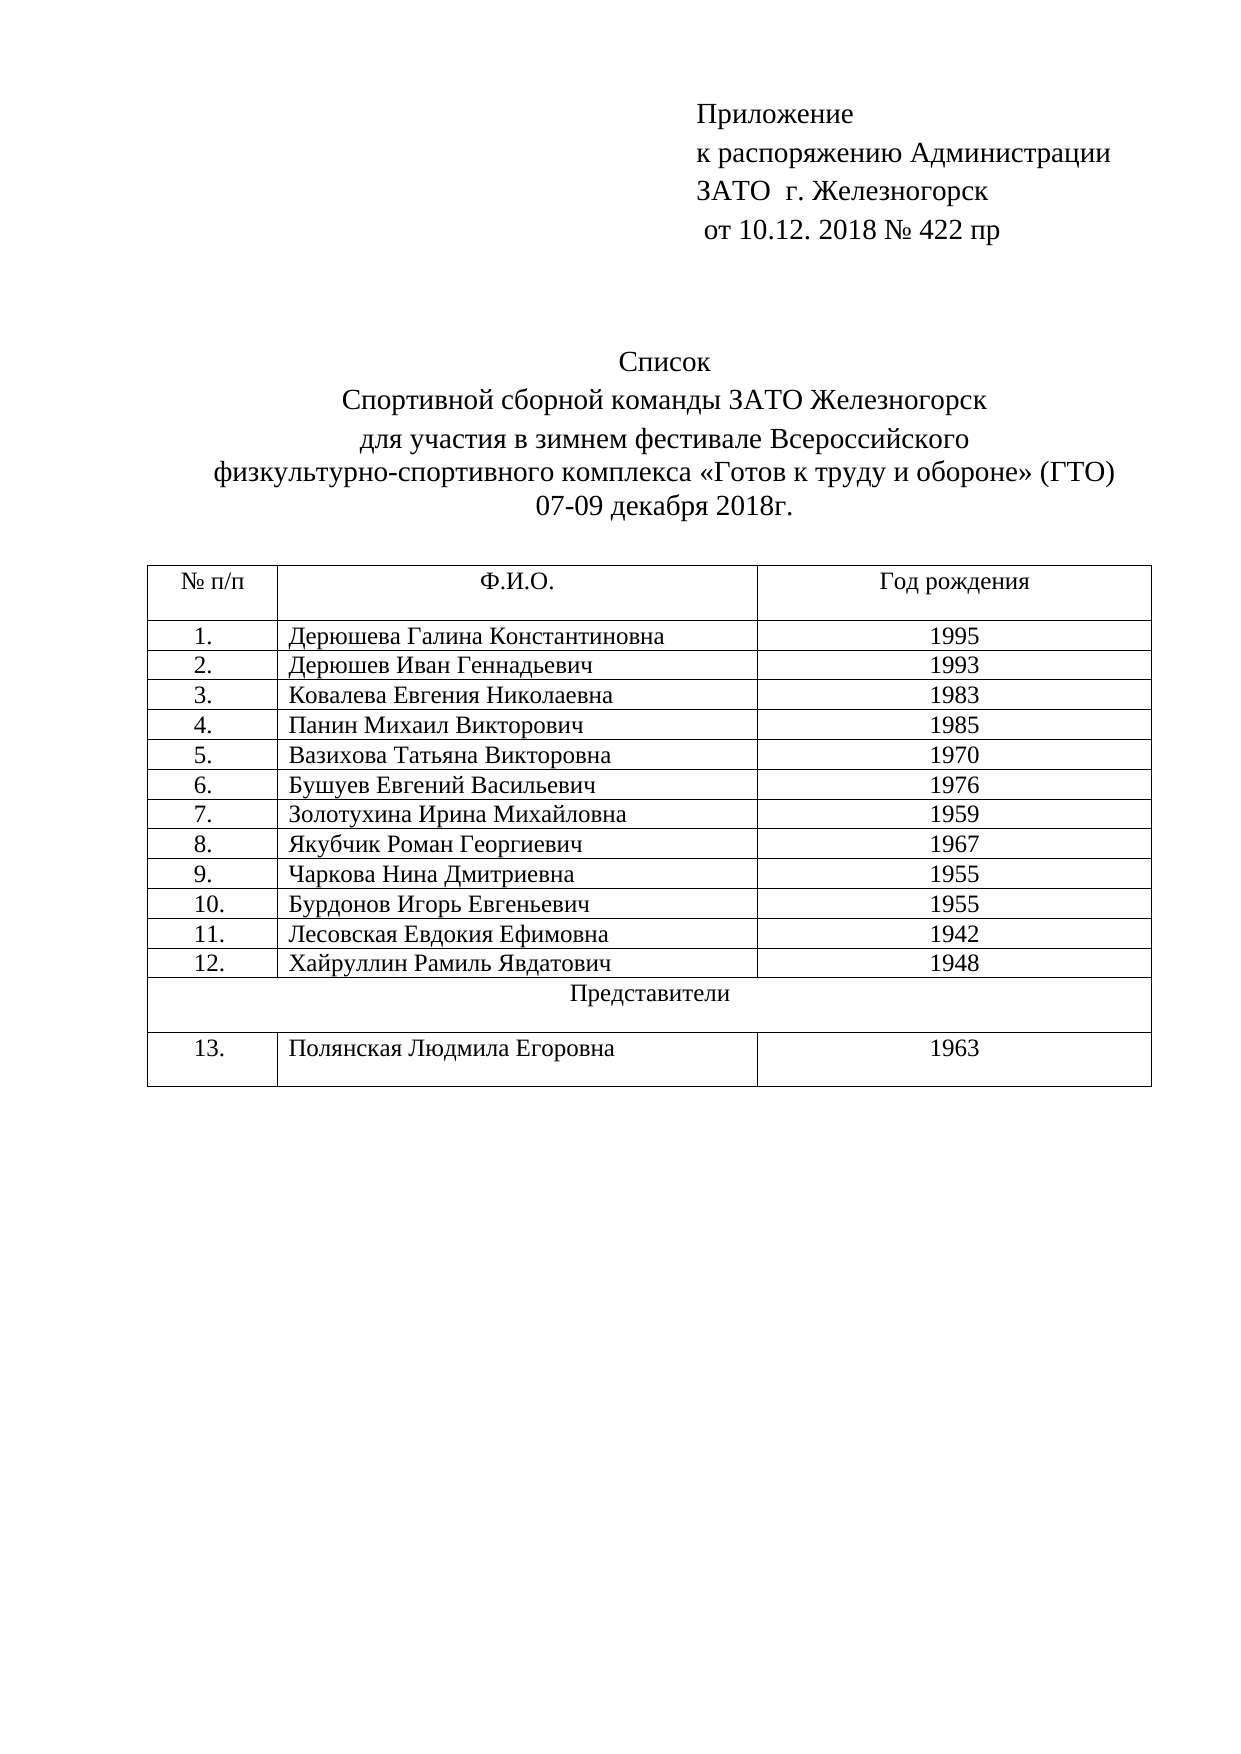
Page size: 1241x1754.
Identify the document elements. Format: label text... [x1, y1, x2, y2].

text Спортивной сборной команды ЗАТО Железногорск [133, 382, 1196, 416]
table_cell 1970 [758, 740, 1151, 769]
table_cell [148, 680, 277, 709]
table_cell 1955 [758, 889, 1151, 918]
table_cell Представители [148, 978, 1151, 1032]
table_cell Чаркова Нина Дмитриевна [278, 859, 757, 888]
table_cell Бушуев Евгений Васильевич [278, 770, 757, 798]
table_cell [148, 889, 277, 918]
table_cell 1942 [758, 919, 1151, 947]
table_cell Полянская Людмила Егоровна [278, 1033, 757, 1086]
table_cell Панин Михаил Викторович [278, 710, 757, 739]
table_header [207, 89, 962, 312]
table_header Год рождения [758, 566, 1151, 620]
table_cell Ковалева Евгения Николаевна [278, 680, 757, 709]
table_cell 1955 [758, 859, 1151, 888]
table_cell 1967 [758, 829, 1151, 858]
table_cell [148, 859, 277, 888]
table_cell 1993 [758, 651, 1151, 679]
table_cell Вазихова Татьяна Викторовна [278, 740, 757, 769]
table_cell [148, 651, 277, 679]
table_cell [148, 770, 277, 798]
table_cell 1959 [758, 800, 1151, 828]
table_header № п/п [148, 566, 277, 620]
table_cell 1983 [758, 680, 1151, 709]
table_cell [148, 621, 277, 649]
text 07-09 декабря 2018г. [133, 488, 1196, 522]
text Список [133, 344, 1196, 377]
table_cell Дерюшева Галина Константиновна [278, 621, 757, 649]
table_cell [148, 1033, 277, 1086]
table_cell 1963 [758, 1033, 1151, 1086]
table_header Ф.И.О. [278, 566, 757, 620]
table_cell [148, 800, 277, 828]
table_cell [148, 710, 277, 739]
table_cell 1976 [758, 770, 1151, 798]
table_cell [148, 740, 277, 769]
table_cell [148, 829, 277, 858]
table_cell Золотухина Ирина Михайловна [278, 800, 757, 828]
table_cell [148, 949, 277, 977]
table_cell 1948 [758, 949, 1151, 977]
table_cell [148, 919, 277, 947]
table_cell Бурдонов Игорь Евгеньевич [278, 889, 757, 918]
table_cell Якубчик Роман Георгиевич [278, 829, 757, 858]
table_header [962, 89, 1207, 312]
table_cell 1985 [758, 710, 1151, 739]
table_cell Дерюшев Иван Геннадьевич [278, 651, 757, 679]
table_cell 1995 [758, 621, 1151, 649]
table_cell Лесовская Евдокия Ефимовна [278, 919, 757, 947]
table_cell Хайруллин Рамиль Явдатович [278, 949, 757, 977]
text для участия в зимнем фестивале Всероссийского [133, 421, 1196, 454]
text физкультурно-спортивного комплекса «Готов к труду и обороне» (ГТО) [133, 454, 1196, 488]
